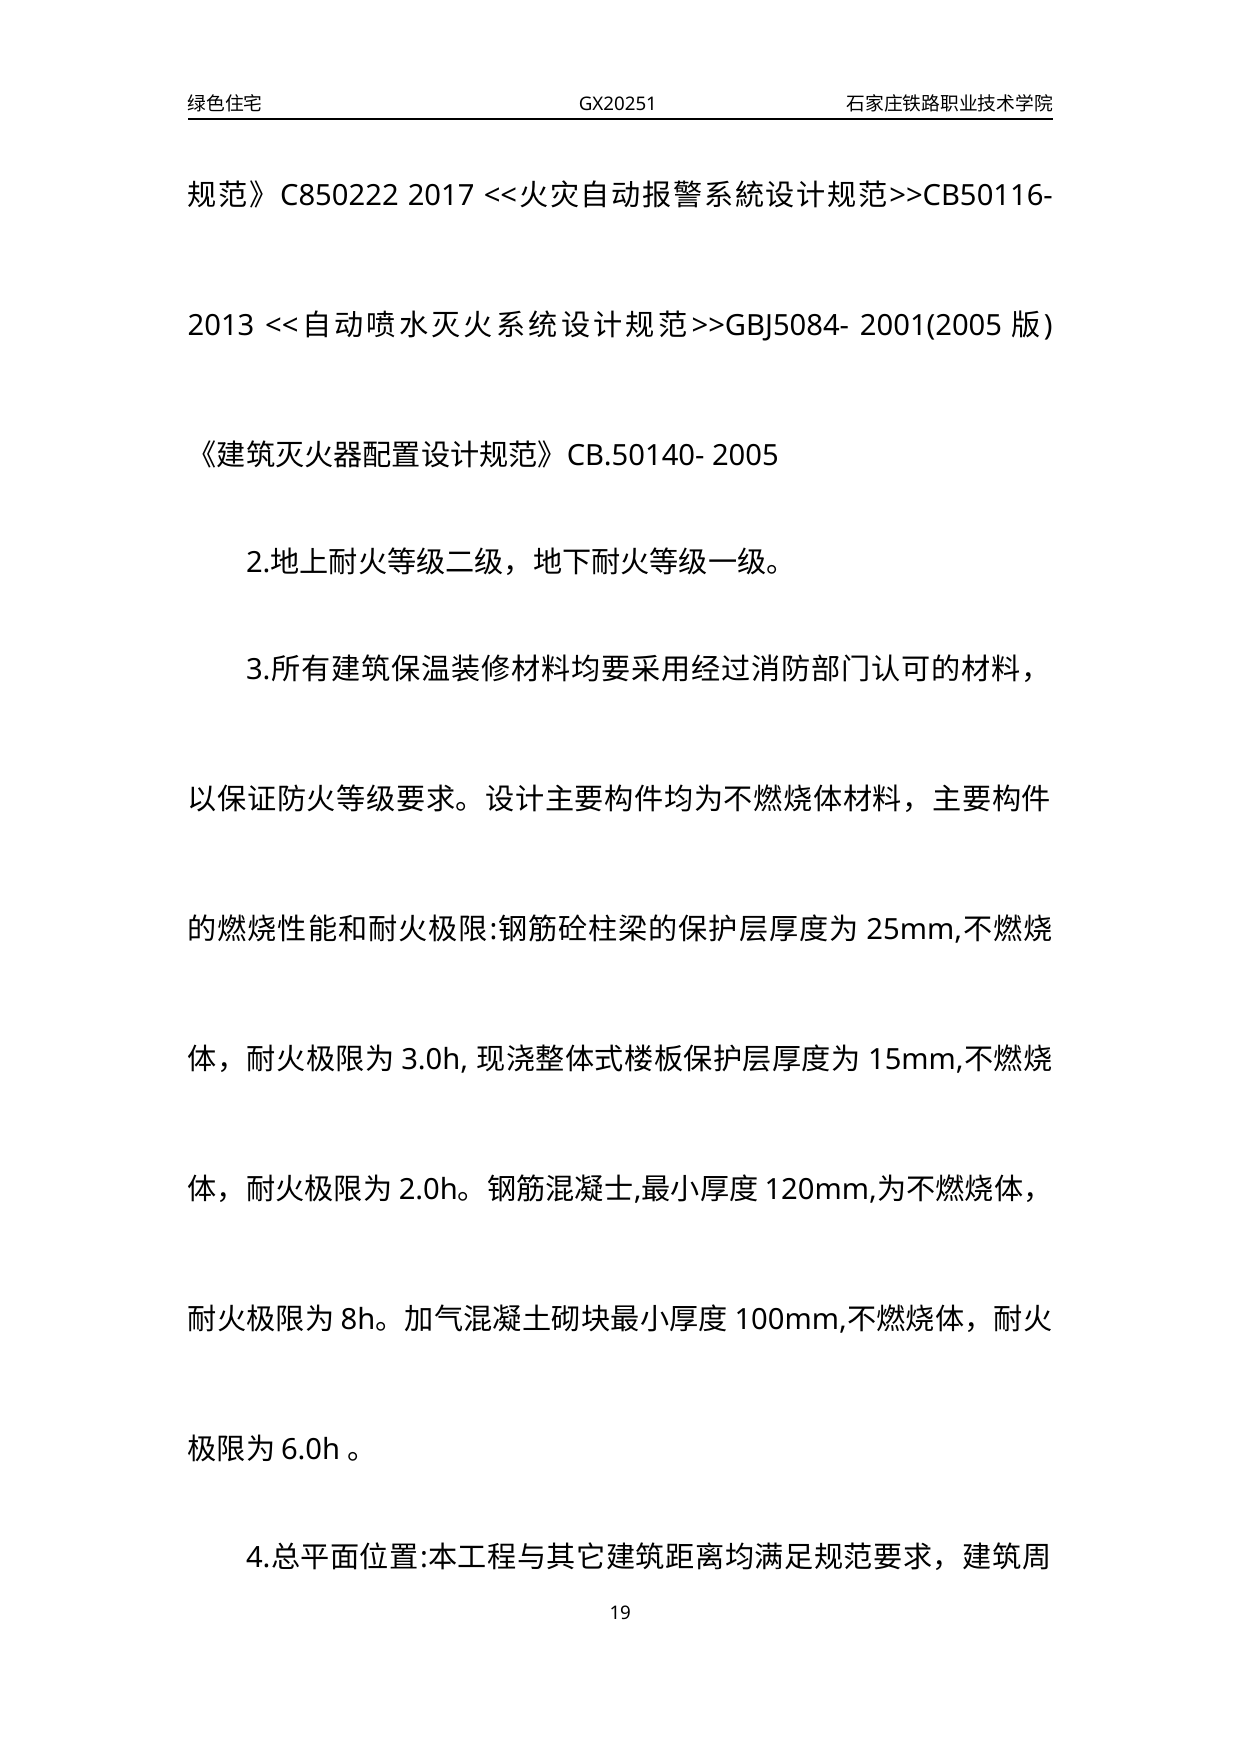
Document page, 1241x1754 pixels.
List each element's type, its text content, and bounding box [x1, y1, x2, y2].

text 2.地上耐火等级二级，地下耐火等级一级。 [187, 527, 1053, 592]
text 3.所有建筑保温装修材料均要采用经过消防部门认可的材料，以保证防火等级要求。设计主要构件均为不燃烧体材料，主要构件的燃烧性能和耐火极限:钢筋砼柱梁的保护层厚度为25mm,不燃烧体，耐火极限为3.0h, 现浇整体式楼板保护层厚度为15mm,不燃烧体，耐火极限为2.0h。钢筋混凝士,最小厚度120mm,为不燃烧体，耐火极限为8h。加气混凝土砌块最小厚度100mm,不燃烧体，耐火极限为6.0h 。 [187, 634, 1053, 1479]
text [187, 160, 1053, 485]
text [187, 1522, 1053, 1587]
